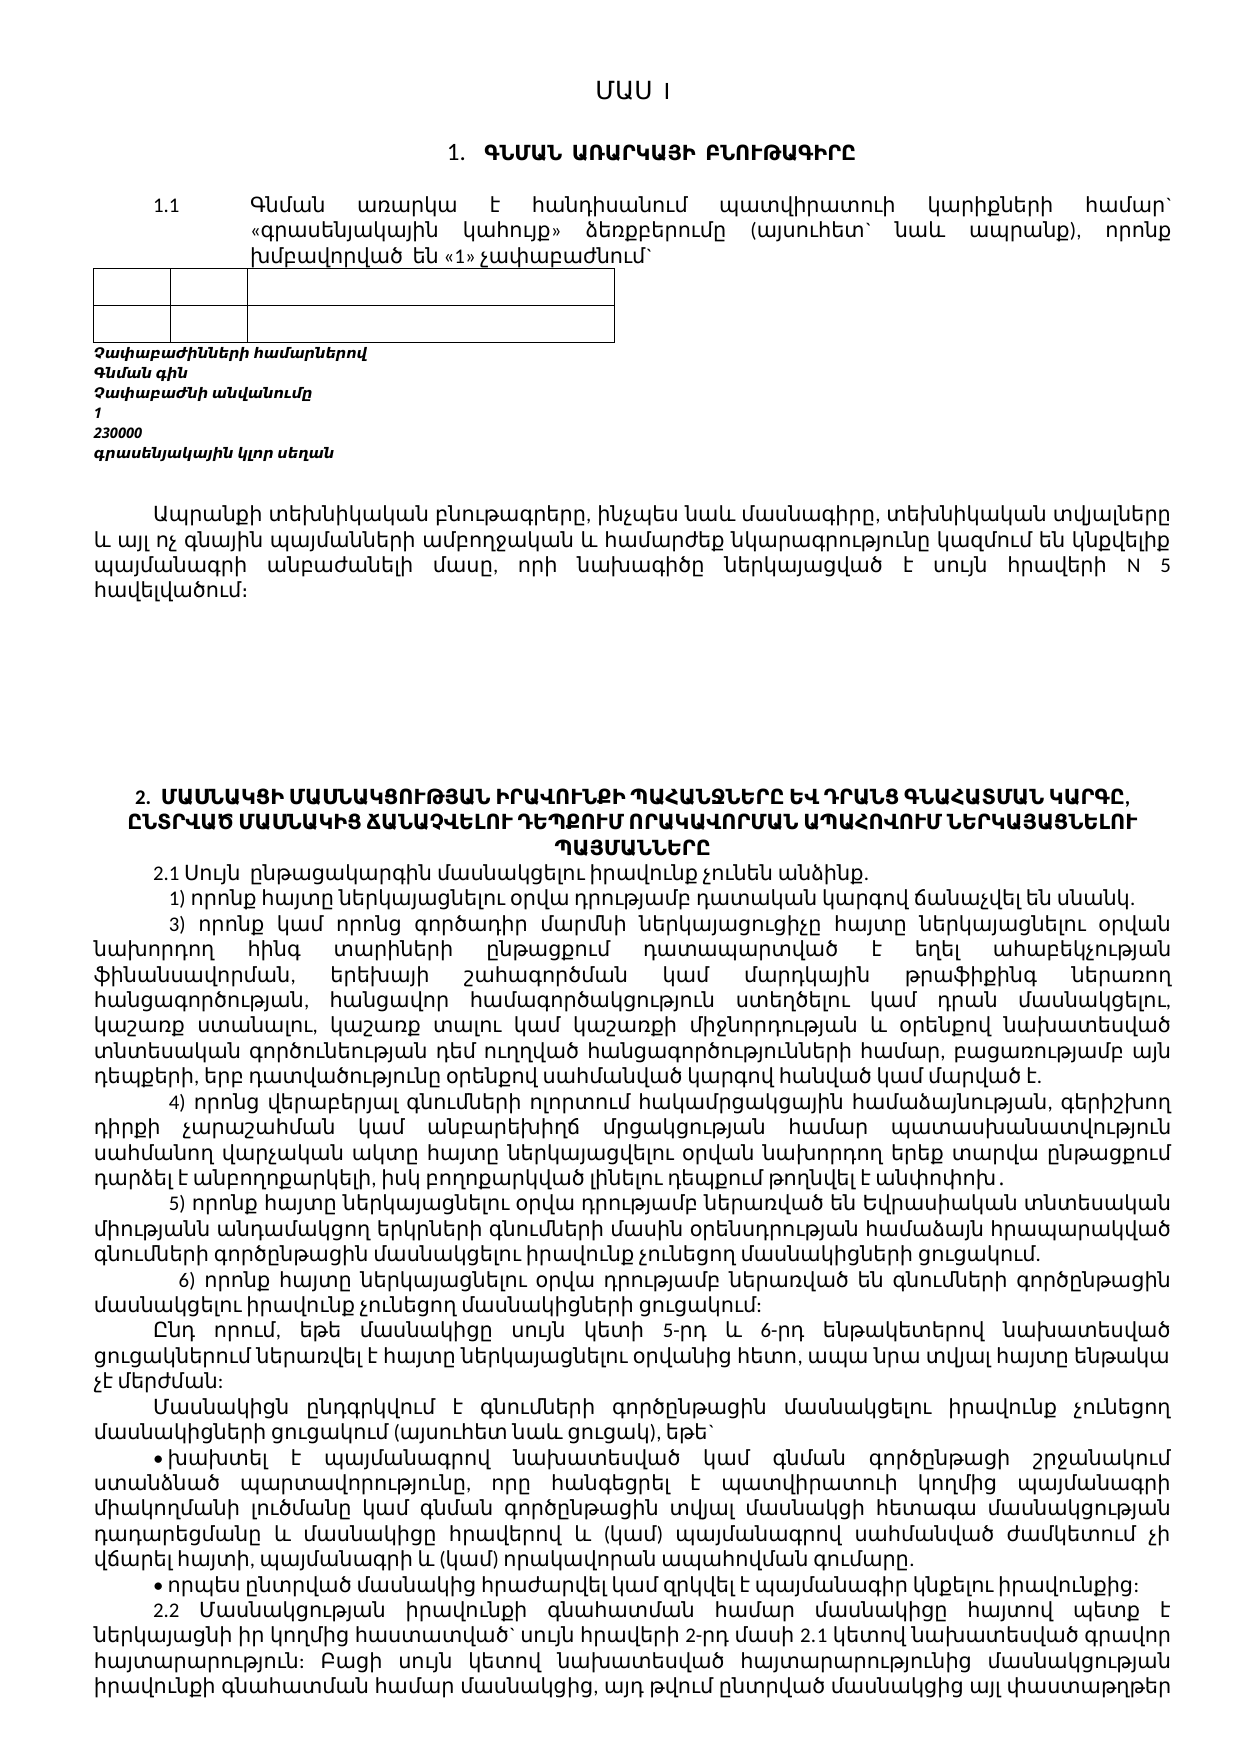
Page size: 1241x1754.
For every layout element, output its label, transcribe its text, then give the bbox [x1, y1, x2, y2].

text 4) որոնց վերաբերյալ գնումների ոլորտում հակամրցակցային համաձայնության, գերիշխող դիրքի չարաշահման կամ անբարեխիղճ մրցակցության համար պատասխանատվություն սահմանող վարչական ակտը հայտը ներկայացվելու օրվան նախորդող երեք տարվա ընթացքում դարձել է անբողոքարկելի, իսկ բողոքարկված լինելու դեպքում թողնվել է անփոփոխ․ [94, 1089, 1171, 1191]
text • որպես ընտրված մասնակից հրաժարվել կամ զրկվել է պայմանագիր կնքելու իրավունքից: [94, 1572, 1171, 1597]
text 2.1 Սույն ընթացակարգին մասնակցելու իրավունք չունեն անձինք. [94, 860, 1171, 886]
text 1) որոնք հայտը ներկայացնելու օրվա դրությամբ դատական կարգով ճանաչվել են սնանկ. [94, 886, 1171, 911]
text • խախտել է պայմանագրով նախատեսված կամ գնման գործընթացի շրջանակում ստանձնած պարտավորությունը, որը հանգեցրել է պատվիրատուի կողմից պայմանագրի միակողմանի լուծմանը կամ գնման գործընթացին տվյալ մասնակցի հետագա մասնակցության դադարեցմանը և մասնակիցը հրավերով և (կամ) պայմանագրով սահմանված ժամկետում չի վճարել հայտի, պայմանագրի և (կամ) որակավորան ապահովման գումարը. [94, 1445, 1171, 1572]
subtitle Գնման առարկա է հանդիսանում պատվիրատուի կարիքների համար` «գրասենյակային կահույք» ձեռքբերումը (այսուհետ` նաև ապրանք), որոնք խմբավորված են «1» չափաբաժնում` [153, 192, 1171, 268]
text 6) որոնք հայտը ներկայացնելու օրվա դրությամբ ներառված են գնումների գործընթացին մասնակցելու իրավունք չունեցող մասնակիցների ցուցակում: [94, 1267, 1171, 1318]
text Ընդ որում, եթե մասնակիցը սույն կետի 5-րդ և 6-րդ ենթակետերով նախատեսված ցուցակներում ներառվել է հայտը ներկայացնելու օրվանից հետո, ապա նրա տվյալ հայտը ենթակա չէ մերժման: [94, 1318, 1171, 1394]
text ՄԱՍ I [94, 75, 1171, 106]
text 3) որոնք կամ որոնց գործադիր մարմնի ներկայացուցիչը հայտը ներկայացնելու օրվան նախորդող հինգ տարիների ընթացքում դատապարտված է եղել ահաբեկչության ֆինանսավորման, երեխայի շահագործման կամ մարդկային թրաֆիքինգ ներառող հանցագործության, հանցավոր համագործակցություն ստեղծելու կամ դրան մասնակցելու, կաշառք ստանալու, կաշառք տալու կամ կաշառքի միջնորդության և օրենքով նախատեսված տնտեսական գործունեության դեմ ուղղված հանցագործությունների համար, բացառությամբ այն դեպքերի, երբ դատվածությունը օրենքով սահմանված կարգով հանված կամ մարված է. [94, 911, 1171, 1089]
text 5) որոնք հայտը ներկայացնելու օրվա դրությամբ ներառված են Եվրասիական տնտեսական միությանն անդամակցող երկրների գնումների մասին օրենսդրության համաձայն հրապարակված գնումների գործընթացին մասնակցելու իրավունք չունեցող մասնակիցների ցուցակում. [94, 1191, 1171, 1267]
text Մասնակիցն ընդգրկվում է գնումների գործընթացին մասնակցելու իրավունք չունեցող մասնակիցների ցուցակում (այսուհետ նաև ցուցակ), եթե` [94, 1394, 1171, 1445]
text 2. ՄԱՍՆԱԿՑԻ ՄԱՍՆԱԿՑՈՒԹՅԱՆ ԻՐԱՎՈՒՆՔԻ ՊԱՀԱՆՋՆԵՐԸ ԵՎ ԴՐԱՆՑ ԳՆԱՀԱՏՄԱՆ ԿԱՐԳԸ, ԸՆՏՐՎԱԾ ՄԱՍՆԱԿԻՑ ՃԱՆԱՉՎԵԼՈՒ ԴԵՊՔՈՒՄ ՈՐԱԿԱՎՈՐՄԱՆ ԱՊԱՀՈՎՈՒՄ ՆԵՐԿԱՅԱՑՆԵԼՈՒ ՊԱՅՄԱՆՆԵՐԸ [94, 784, 1171, 860]
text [94, 1597, 1171, 1699]
list ԳՆՄԱՆ ԱՌԱՐԿԱՅԻ ԲՆՈՒԹԱԳԻՐԸ [131, 136, 1171, 167]
text Ապրանքի տեխնիկական բնութագրերը, ինչպես նաև մասնագիրը, տեխնիկական տվյալները և այլ ոչ գնային պայմանների ամբողջական և համարժեք նկարագրությունը կազմում են կնքվելիք պայմանագրի անբաժանելի մասը, որի նախագիծը ներկայացված է սույն հրավերի N 5 հավելվածում։ [94, 501, 1171, 603]
